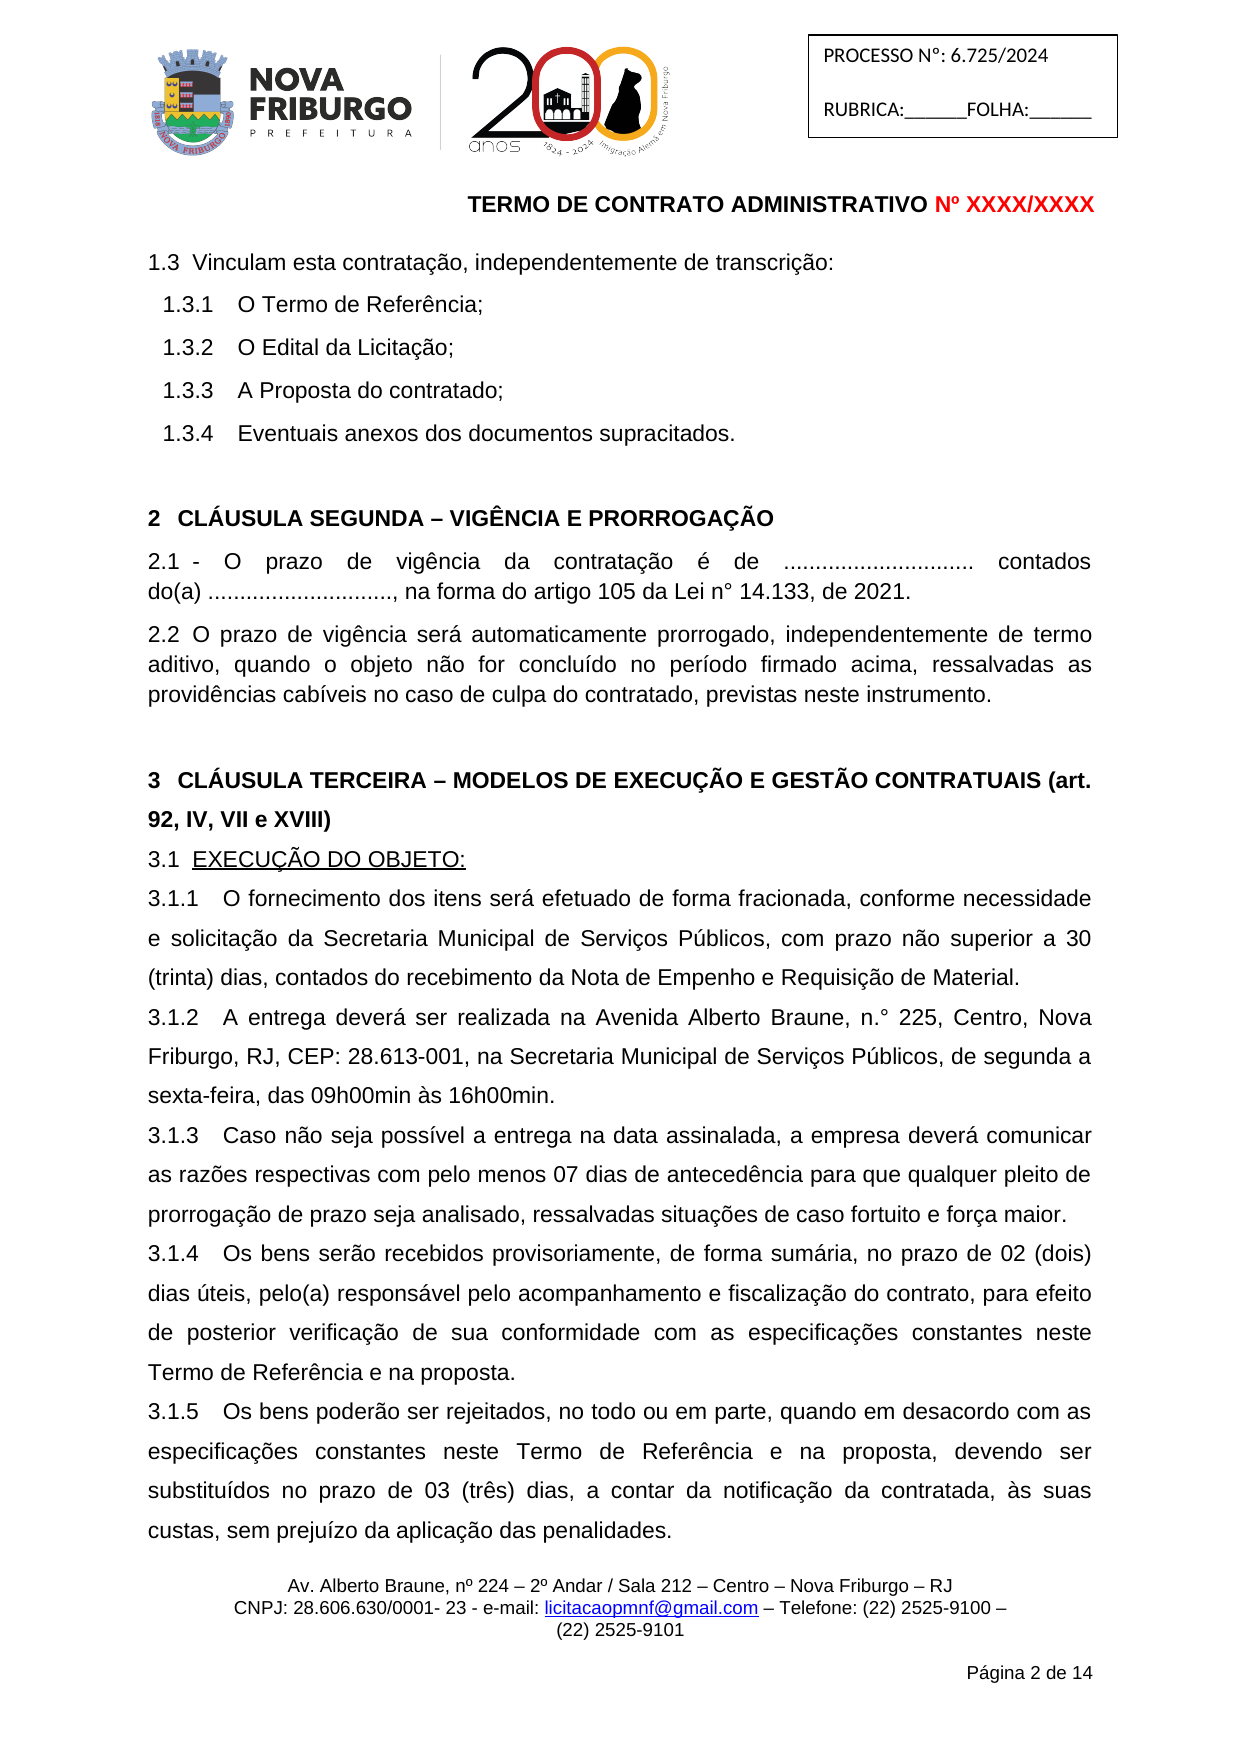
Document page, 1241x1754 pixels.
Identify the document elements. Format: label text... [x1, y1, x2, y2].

picture [124, 14, 702, 185]
list O fornecimento dos itens será efetuado de forma fracionada, conforme necessidade e solicitação da Secretaria Municipal de Serviços Públicos, com prazo não superior a 30 (trinta) dias, contados do recebimento da Nota de Empenho e Requisição de Material. [148, 885, 1092, 990]
list O Edital da Licitação; [162, 334, 1092, 361]
list Eventuais anexos dos documentos supracitados. [162, 419, 1092, 446]
list Caso não seja possível a entrega na data assinalada, a empresa deverá comunicar as razões respectivas com pelo menos 07 dias de antecedência para que qualquer pleito de prorrogação de prazo seja analisado, ressalvadas situações de caso fortuito e força maior. [148, 1122, 1092, 1227]
list O Termo de Referência; [162, 291, 1092, 318]
list Os bens poderão ser rejeitados, no todo ou em parte, quando em desacordo com as especificações constantes neste Termo de Referência e na proposta, devendo ser substituídos no prazo de 03 (três) dias, a contar da notificação da contratada, às suas custas, sem prejuízo da aplicação das penalidades. [148, 1398, 1092, 1543]
list Os bens serão recebidos provisoriamente, de forma sumária, no prazo de 02 (dois) dias úteis, pelo(a) responsável pelo acompanhamento e fiscalização do contrato, para efeito de posterior verificação de sua conformidade com as especificações constantes neste Termo de Referência e na proposta. [148, 1240, 1092, 1385]
list - O prazo de vigência da contratação é de .............................. contados do(a) ............................., na forma do artigo 105 da Lei n° 14.133, de 2021. [148, 548, 1092, 604]
list A Proposta do contratado; [162, 377, 1092, 403]
list EXECUÇÃO DO OBJETO: [148, 846, 1092, 872]
list A entrega deverá ser realizada na Avenida Alberto Braune, n.° 225, Centro, Nova Friburgo, RJ, CEP: 28.613-001, na Secretaria Municipal de Serviços Públicos, de segunda a sexta-feira, das 09h00min às 16h00min. [148, 1003, 1092, 1109]
list CLÁUSULA SEGUNDA – VIGÊNCIA E PRORROGAÇÃO [148, 505, 1092, 531]
list Vinculam esta contratação, independentemente de transcrição: [148, 249, 1092, 275]
list CLÁUSULA TERCEIRA – MODELOS DE EXECUÇÃO E GESTÃO CONTRATUAIS (art. 92, IV, VII e XVIII) [148, 767, 1092, 832]
list O prazo de vigência será automaticamente prorrogado, independentemente de termo aditivo, quando o objeto não for concluído no período firmado acima, ressalvadas as providências cabíveis no caso de culpa do contratado, previstas neste instrumento. [148, 621, 1092, 707]
